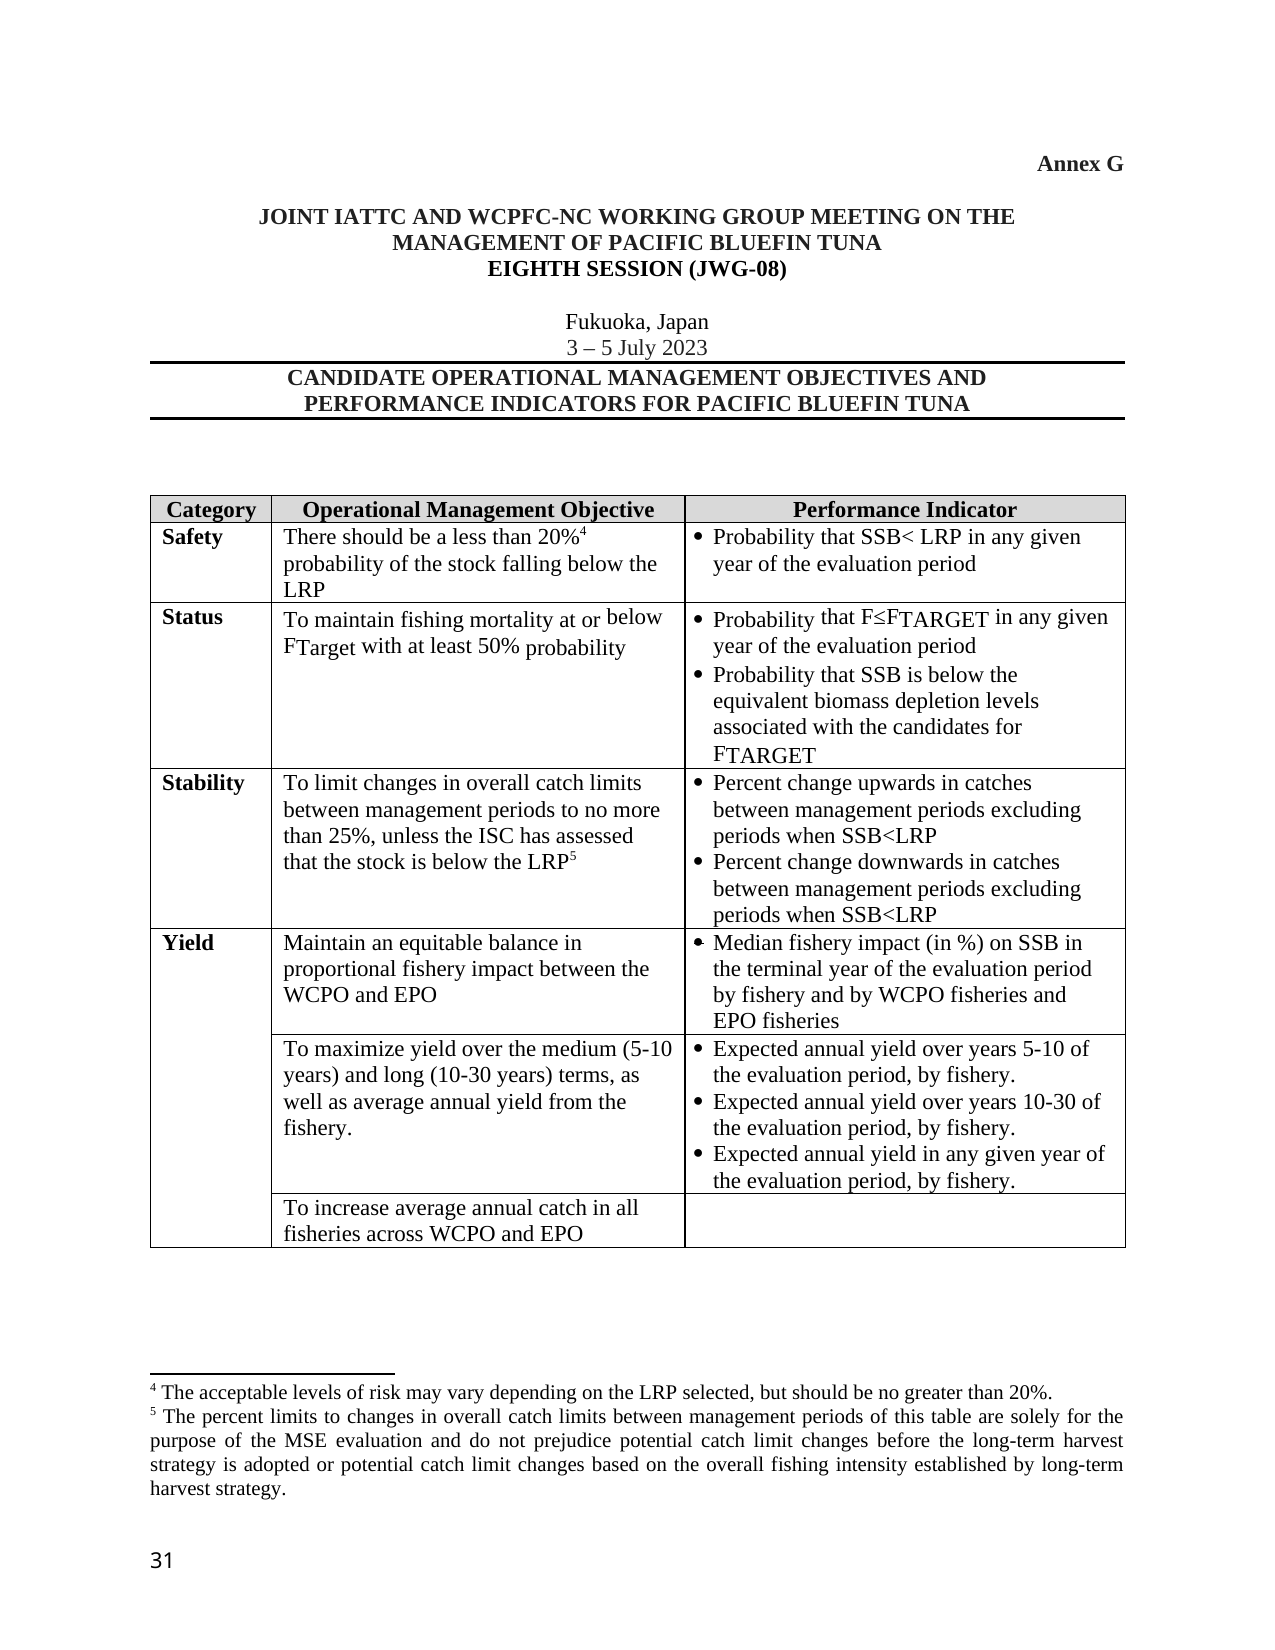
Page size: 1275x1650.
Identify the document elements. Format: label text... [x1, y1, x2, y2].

text 3 – 5 July 2023 [150, 334, 1124, 361]
table_cell Expected annual yield over years 5-10 of the evaluation period, by fishery. Expected annual yield over years 10-30 of the evaluation period, by fishery. Expected annual yield in any given year of the evaluation period, by fishery. [686, 1035, 1125, 1193]
table_cell To limit changes in overall catch limits between management periods to no more than 25%, unless the ISC has assessed that the stock is below the LRP [272, 769, 684, 927]
table_header CANDIDATE OPERATIONAL MANAGEMENT OBJECTIVES AND PERFORMANCE INDICATORS FOR PACIFIC BLUEFIN TUNA [150, 364, 1125, 417]
table_cell Probability that F≤FTARGET in any given year of the evaluation period Probability that SSB is below the equivalent biomass depletion levels associated with the candidates for FTARGET [686, 603, 1125, 768]
table_header Performance Indicator [686, 496, 1125, 522]
table_cell There should be a less than 20% probability of the stock falling below the LRP [272, 523, 684, 602]
table_cell Stability [151, 769, 271, 927]
text Fukuoka, Japan [150, 308, 1124, 334]
table_cell Maintain an equitable balance in proportional fishery impact between the WCPO and EPO [272, 929, 684, 1034]
table_header Category [151, 496, 271, 522]
text JOINT IATTC AND WCPFC-NC WORKING GROUP MEETING ON THE [150, 203, 1124, 229]
text Annex G [150, 150, 1124, 176]
table_cell Safety [151, 523, 271, 602]
table_cell Status [151, 603, 271, 768]
table_cell To maximize yield over the medium (5-10 years) and long (10-30 years) terms, as well as average annual yield from the fishery. [272, 1035, 684, 1193]
table_cell Median fishery impact (in %) on SSB in the terminal year of the evaluation period by fishery and by WCPO fisheries and EPO fisheries [686, 929, 1125, 1034]
table_cell To maintain fishing mortality at or below FTarget with at least 50% probability [272, 603, 684, 768]
text EIGHTH SESSION (JWG-08) [150, 255, 1124, 282]
table_cell [686, 1194, 1125, 1247]
table_cell Probability that SSB< LRP in any given year of the evaluation period [686, 523, 1125, 602]
table_header Operational Management Objective [272, 496, 684, 522]
table_cell To increase average annual catch in all fisheries across WCPO and EPO [272, 1194, 684, 1247]
table_cell Yield [151, 929, 271, 1247]
text MANAGEMENT OF PACIFIC BLUEFIN TUNA [150, 229, 1124, 255]
table_cell Percent change upwards in catches between management periods excluding periods when SSB<LRP Percent change downwards in catches between management periods excluding periods when SSB<LRP [686, 769, 1125, 927]
